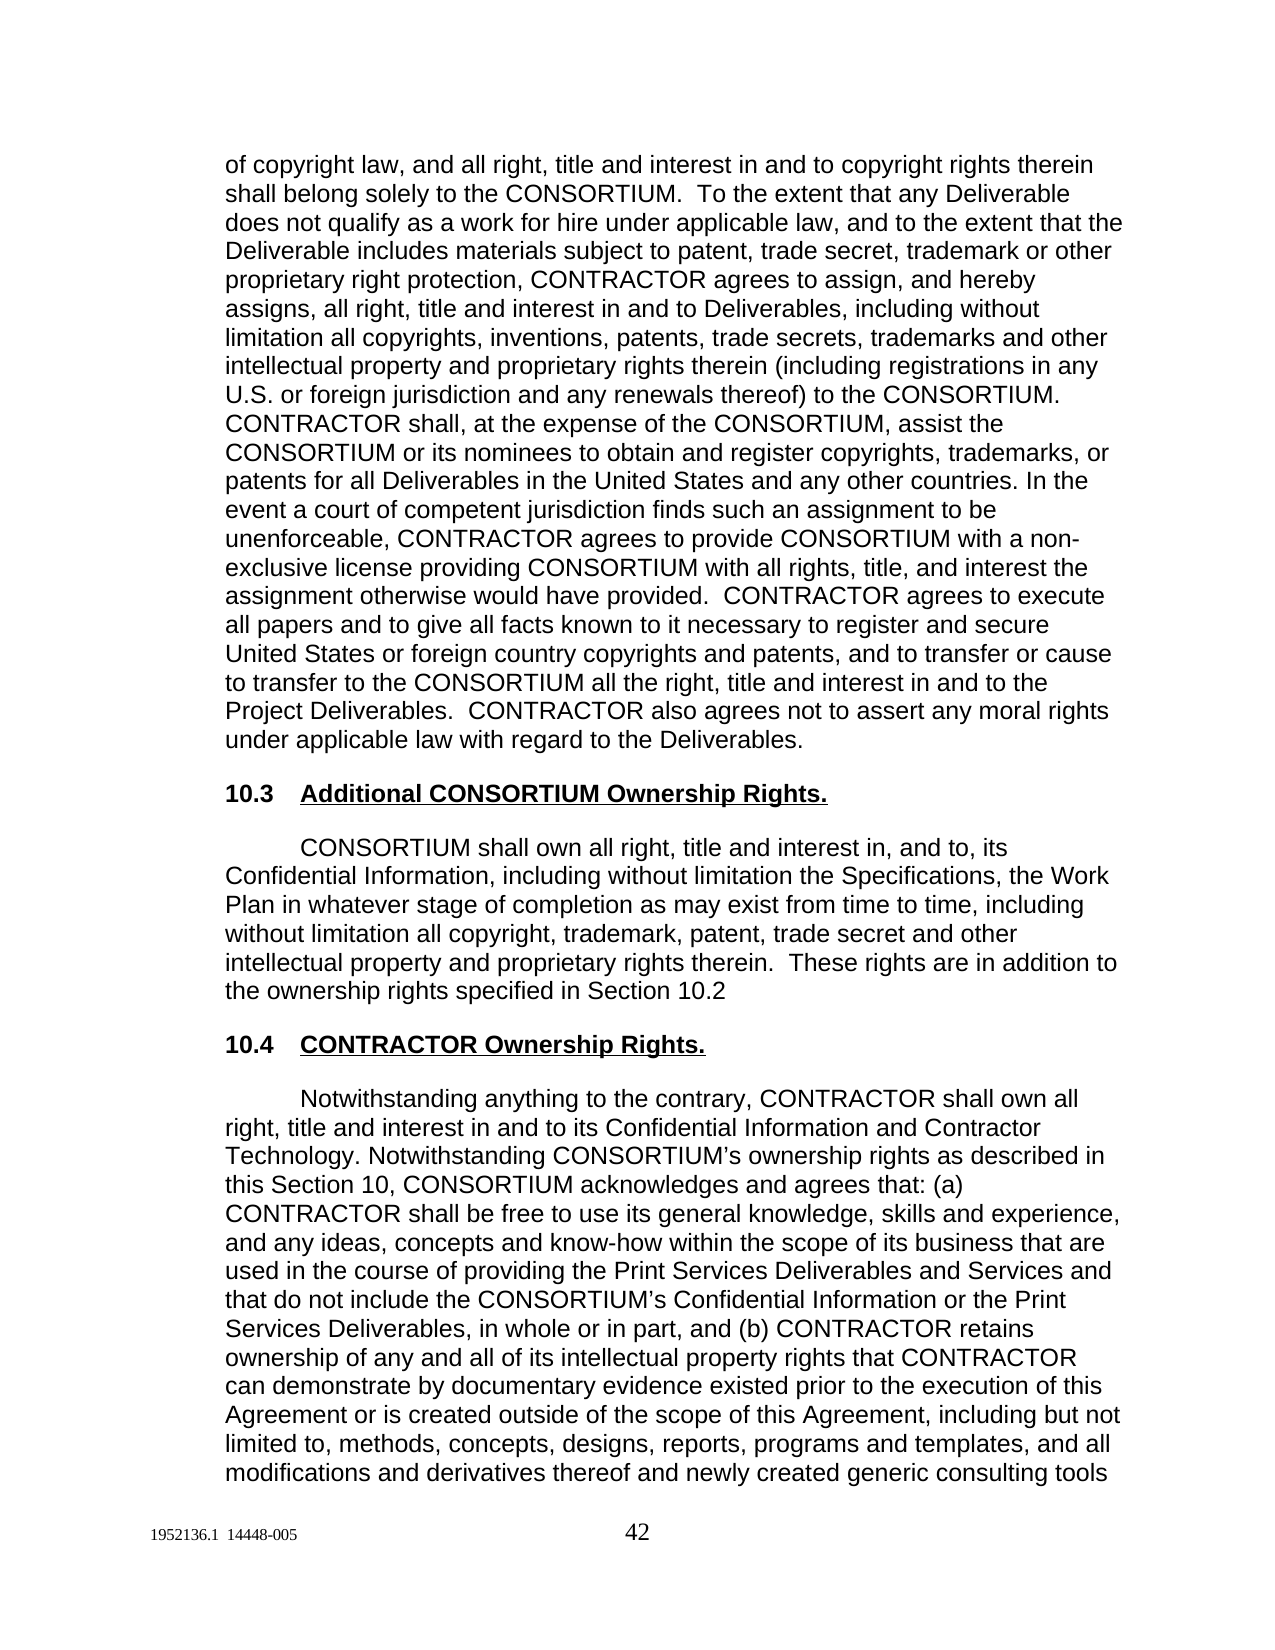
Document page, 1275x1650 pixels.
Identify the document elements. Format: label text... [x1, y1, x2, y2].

text CONSORTIUM shall own all right, title and interest in, and to, its Confidential Information, including without limitation the Specifications, the Work Plan in whatever stage of completion as may exist from time to time, including without limitation all copyright, trademark, patent, trade secret and other intellectual property and proprietary rights therein. These rights are in addition to the ownership rights specified in Section 10.2 [225, 832, 1125, 1005]
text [225, 1084, 1125, 1486]
text Additional CONSORTIUM Ownership Rights. [225, 779, 1125, 807]
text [225, 150, 1125, 754]
text CONTRACTOR Ownership Rights. [225, 1030, 1125, 1059]
